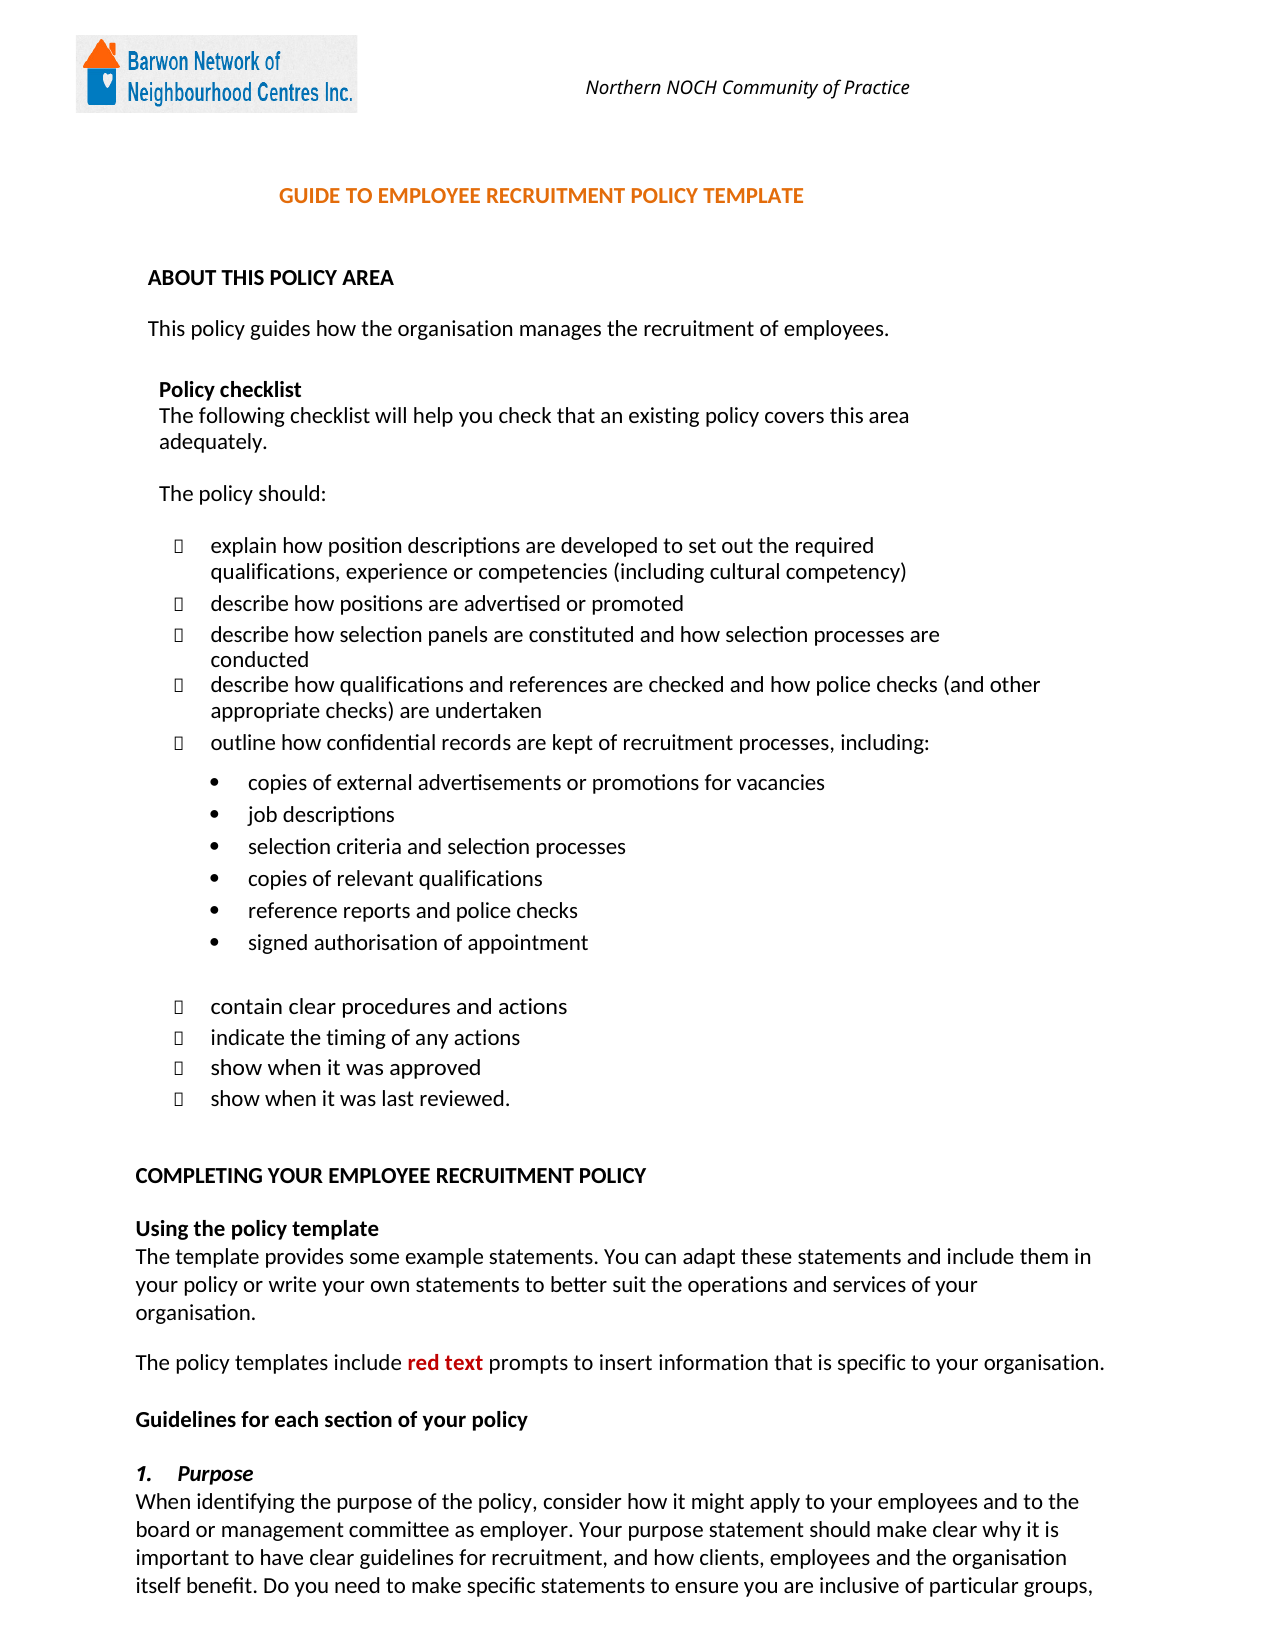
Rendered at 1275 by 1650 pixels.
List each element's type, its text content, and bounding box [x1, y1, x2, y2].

text The following checklist will help you check that an existing policy covers this area adequately. [159, 403, 1018, 454]
subtitle ABOUT THIS POLICY AREA [148, 263, 1139, 291]
list show when it was approved [173, 1051, 1139, 1082]
list copies of external advertisements or promotions for vacancies [210, 768, 1139, 796]
list outline how confidential records are kept of recruitment processes, including: [173, 724, 1139, 757]
picture [75, 0, 358, 113]
text The policy templates include red text prompts to insert information that is specific to your organisation. [135, 1348, 1108, 1376]
subtitle COMPLETING YOUR EMPLOYEE RECRUITMENT POLICY [135, 1161, 1139, 1189]
list show when it was last reviewed. [173, 1082, 1139, 1112]
subtitle Guidelines for each section of your policy [135, 1405, 1139, 1433]
subtitle Policy checklist [159, 375, 1139, 403]
list contain clear procedures and actions [173, 988, 1139, 1021]
list describe how positions are advertised or promoted [173, 585, 1139, 618]
text conducted [210, 648, 1139, 672]
list selection criteria and selection processes [210, 832, 1139, 860]
list indicate the timing of any actions [173, 1021, 1139, 1051]
list reference reports and police checks [210, 896, 1139, 924]
list copies of relevant qualifications [210, 864, 1139, 892]
list describe how selection panels are constituted and how selection processes are [173, 618, 1139, 648]
text The policy should: [159, 479, 1139, 507]
text Using the policy template [135, 1214, 1139, 1242]
text This policy guides how the organisation manages the recruitment of employees. [148, 296, 998, 347]
list job descriptions [210, 800, 1139, 828]
list explain how position descriptions are developed to set out the required qualifications, experience or competencies (including cultural competency) [173, 532, 1006, 585]
text The template provides some example statements. You can adapt these statements and include them in your policy or write your own statements to better suit the operations and services of your organisation. [135, 1242, 1101, 1326]
subtitle Purpose [135, 1459, 1139, 1487]
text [135, 1487, 1104, 1599]
list signed authorisation of appointment [210, 928, 1139, 956]
text GUIDE TO EMPLOYEE RECRUITMENT POLICY TEMPLATE [279, 181, 1139, 209]
list describe how qualifications and references are checked and how police checks (and other appropriate checks) are undertaken [173, 672, 1098, 724]
